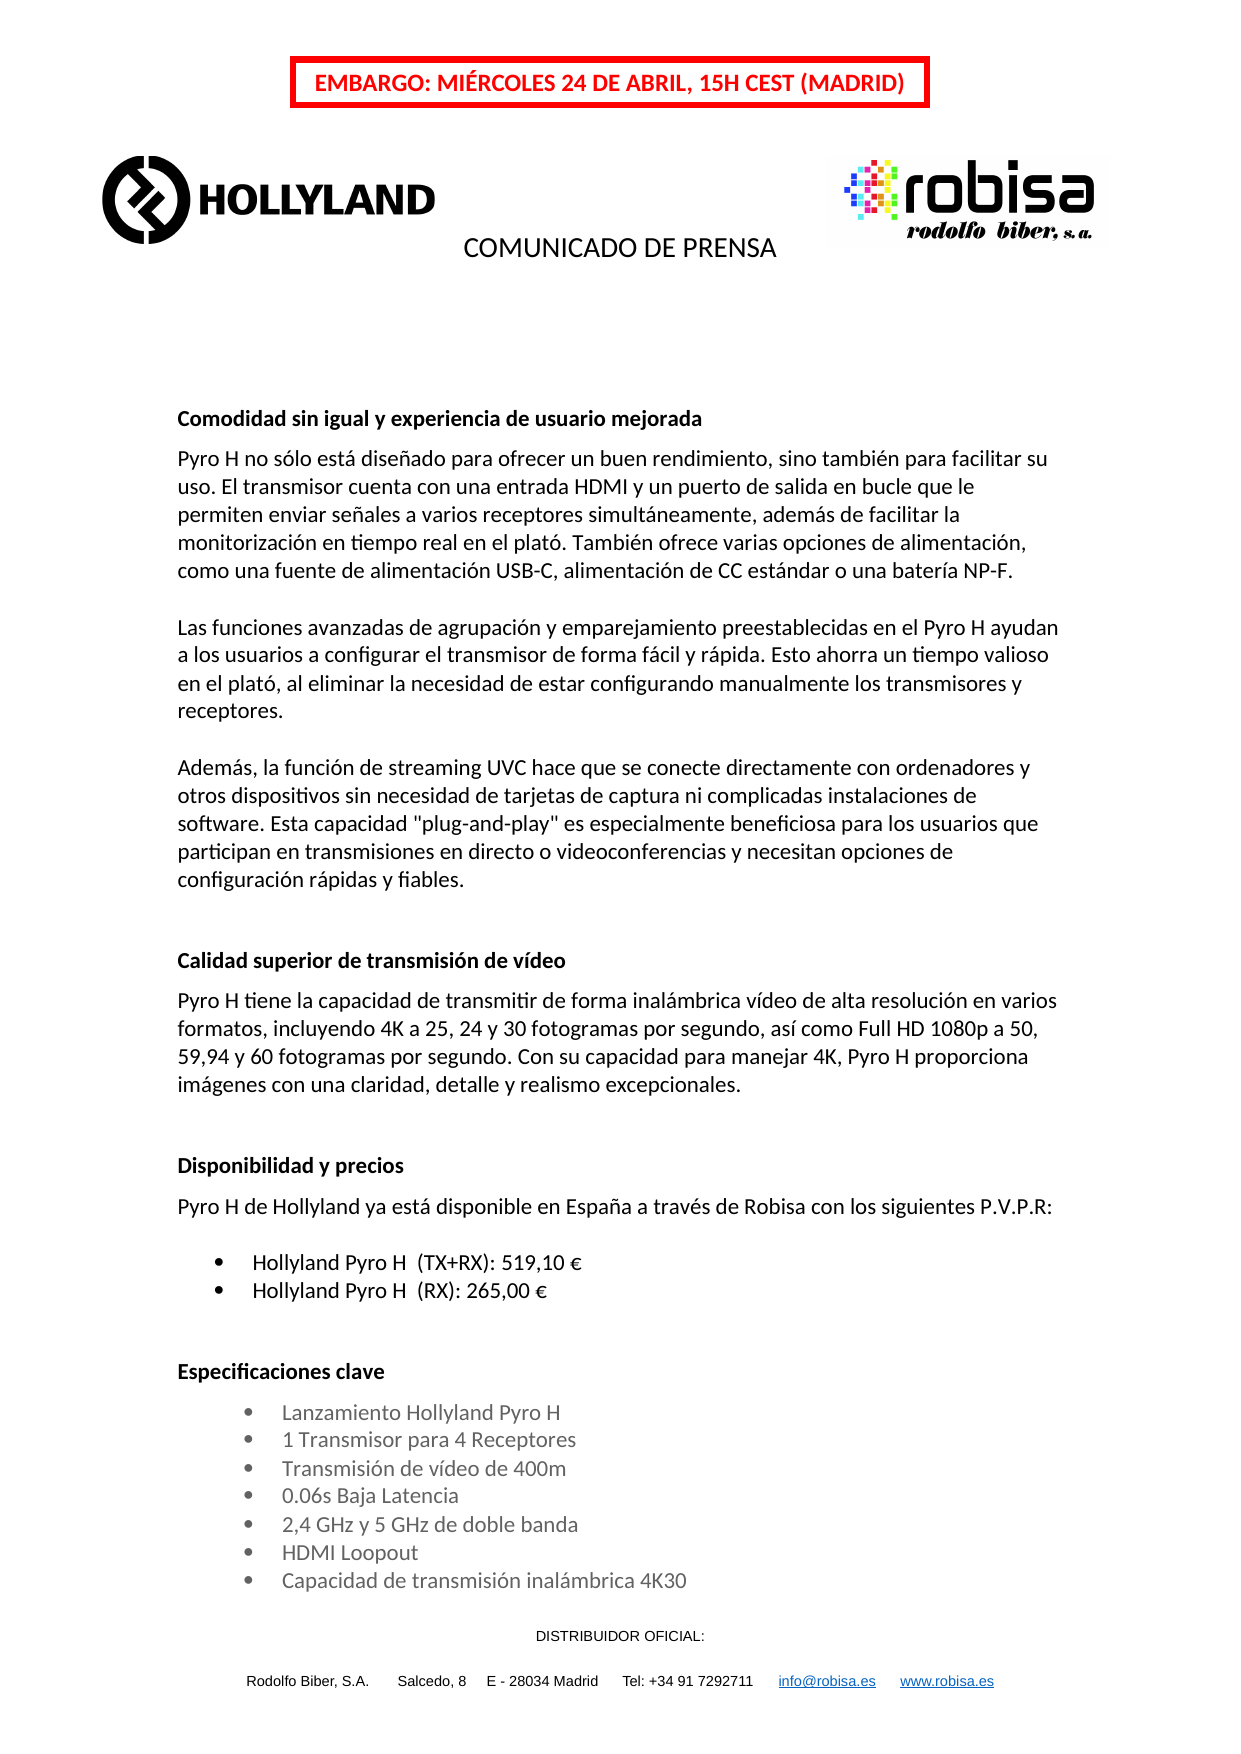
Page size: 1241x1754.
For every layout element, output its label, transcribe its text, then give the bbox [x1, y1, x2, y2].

text Pyro H no sólo está diseñado para ofrecer un buen rendimiento, sino también para facilitar su uso. El transmisor cuenta con una entrada HDMI y un puerto de salida en bucle que le permiten enviar señales a varios receptores simultáneamente, además de facilitar la monitorización en tiempo real en el plató. También ofrece varias opciones de alimentación, como una fuente de alimentación USB-C, alimentación de CC estándar o una batería NP-F. [177, 444, 1063, 584]
text Pyro H de Hollyland ya está disponible en España a través de Robisa con los siguientes P.V.P.R: [177, 1192, 1063, 1220]
list Capacidad de transmisión inalámbrica 4K30 [244, 1566, 1063, 1594]
picture [826, 156, 1112, 249]
list Hollyland Pyro H (RX): 265,00 € [215, 1276, 1063, 1304]
text Disponibilidad y precios [177, 1151, 1063, 1179]
list Lanzamiento Hollyland Pyro H [244, 1398, 1063, 1426]
text Además, la función de streaming UVC hace que se conecte directamente con ordenadores y otros dispositivos sin necesidad de tarjetas de captura ni complicadas instalaciones de software. Esta capacidad "plug-and-play" es especialmente beneficiosa para los usuarios que participan en transmisiones en directo o videoconferencias y necesitan opciones de configuración rápidas y fiables. [177, 753, 1063, 893]
list HDMI Loopout [244, 1538, 1063, 1566]
list Transmisión de vídeo de 400m [244, 1454, 1063, 1482]
list Hollyland Pyro H (TX+RX): 519,10 € [215, 1248, 1063, 1276]
text Especificaciones clave [177, 1357, 1063, 1385]
text Calidad superior de transmisión de vídeo [177, 946, 1063, 974]
list 2,4 GHz y 5 GHz de doble banda [244, 1510, 1063, 1538]
text Pyro H tiene la capacidad de transmitir de forma inalámbrica vídeo de alta resolución en varios formatos, incluyendo 4K a 25, 24 y 30 fotogramas por segundo, así como Full HD 1080p a 50, 59,94 y 60 fotogramas por segundo. Con su capacidad para manejar 4K, Pyro H proporciona imágenes con una claridad, detalle y realismo excepcionales. [177, 986, 1063, 1098]
picture [102, 156, 435, 244]
text Comodidad sin igual y experiencia de usuario mejorada [177, 404, 1063, 432]
text Las funciones avanzadas de agrupación y emparejamiento preestablecidas en el Pyro H ayudan a los usuarios a configurar el transmisor de forma fácil y rápida. Esto ahorra un tiempo valioso en el plató, al eliminar la necesidad de estar configurando manualmente los transmisores y receptores. [177, 613, 1063, 725]
list 1 Transmisor para 4 Receptores [244, 1426, 1063, 1454]
list 0.06s Baja Latencia [244, 1482, 1063, 1510]
